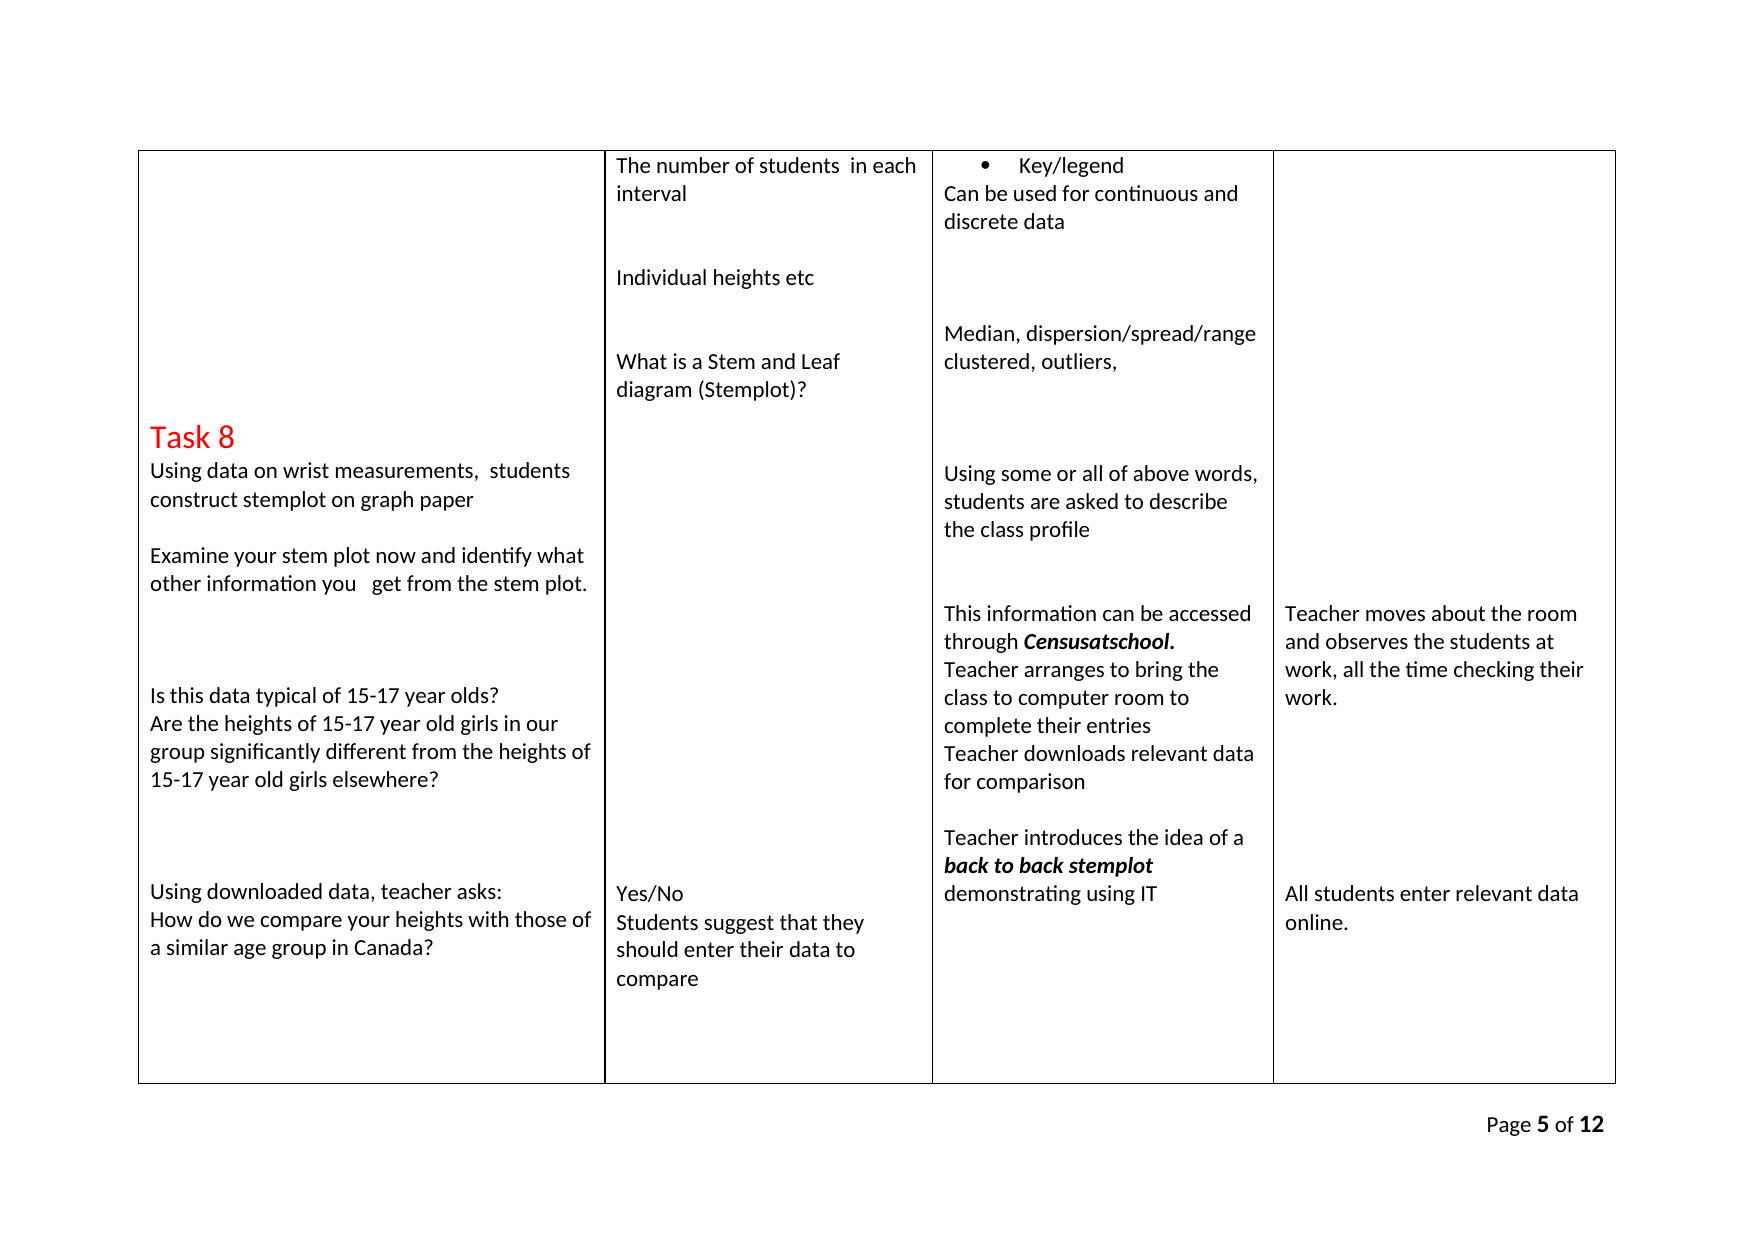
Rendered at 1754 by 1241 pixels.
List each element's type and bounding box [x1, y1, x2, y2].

table_cell [139, 151, 604, 1083]
table_cell [933, 151, 1273, 1083]
table_cell [606, 151, 932, 1083]
table_cell [1274, 151, 1615, 1083]
